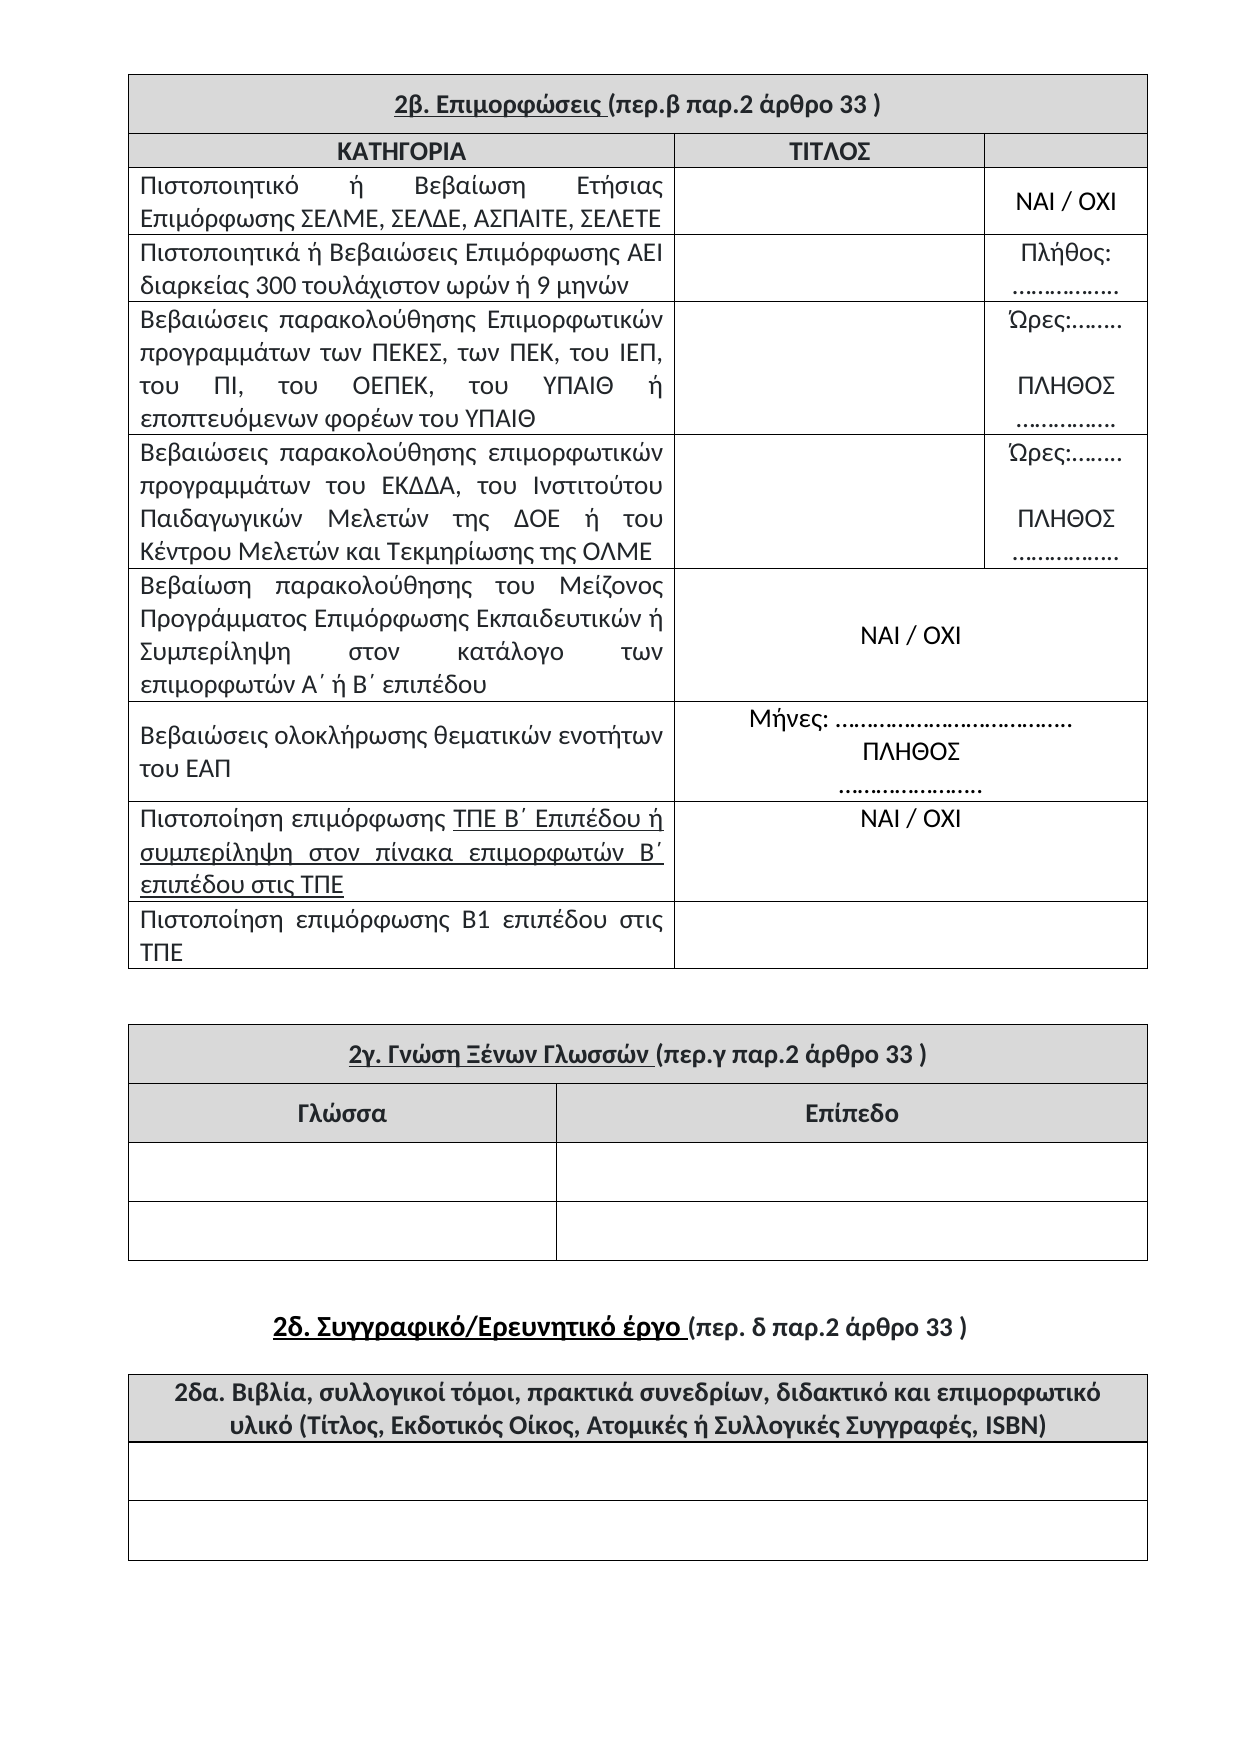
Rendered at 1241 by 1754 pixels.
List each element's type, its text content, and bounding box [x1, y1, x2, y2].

table_cell [675, 902, 1147, 968]
table_cell Βεβαιώσεις παρακολούθησης Επιμορφωτικών προγραμμάτων των ΠΕΚΕΣ, των ΠΕΚ, του ΙΕΠ, του ΠΙ, του ΟΕΠΕΚ, του ΥΠΑΙΘ ή εποπτευόμενων φορέων του ΥΠΑΙΘ [129, 302, 674, 434]
table_cell [675, 168, 984, 234]
table_cell ΚΑΤΗΓΟΡΙΑ [129, 134, 674, 167]
table_cell [675, 302, 984, 434]
table_cell ΝΑΙ / ΟΧΙ [675, 802, 1147, 901]
table_cell [129, 1501, 1147, 1559]
table_header 2β. Επιμορφώσεις (περ.β παρ.2 άρθρο 33 ) [129, 75, 1147, 133]
table_cell Γλώσσα [129, 1084, 556, 1142]
table_cell [129, 1143, 556, 1201]
table_cell Επίπεδο [557, 1084, 1147, 1142]
table_cell Ώρες:…….. ΠΛΗΘΟΣ ……………. [985, 302, 1147, 434]
table_cell [129, 1202, 556, 1260]
table_cell [675, 235, 984, 301]
table_cell Βεβαιώσεις παρακολούθησης επιμορφωτικών προγραμμάτων του ΕΚΔΔΑ, του Ινστιτούτου Παιδαγωγικών Μελετών της ΔΟΕ ή του Κέντρου Μελετών και Τεκμηρίωσης της ΟΛΜΕ [129, 435, 674, 567]
table_cell Πιστοποιητικό ή Βεβαίωση Ετήσιας Επιμόρφωσης ΣΕΛΜΕ, ΣΕΛΔΕ, ΑΣΠΑΙΤΕ, ΣΕΛΕΤΕ [129, 168, 674, 234]
table_cell Μήνες: ……………………………….. ΠΛΗΘΟΣ ………………….. [675, 702, 1147, 801]
table_cell Πιστοποίηση επιμόρφωσης ΤΠΕ Β΄ Επιπέδου ή συμπερίληψη στον πίνακα επιμορφωτών Β΄ επιπέδου στις ΤΠΕ [129, 802, 674, 901]
table_cell [675, 435, 984, 567]
table_cell Πιστοποίηση επιμόρφωσης Β1 επιπέδου στις ΤΠΕ [129, 902, 674, 968]
table_cell Βεβαιώσεις ολοκλήρωσης θεματικών ενοτήτων του ΕΑΠ [129, 702, 674, 801]
table_cell ΝΑΙ / ΟΧΙ [985, 168, 1147, 234]
table_cell [557, 1202, 1147, 1260]
table_cell [129, 1443, 1147, 1500]
table_header 2γ. Γνώση Ξένων Γλωσσών (περ.γ παρ.2 άρθρο 33 ) [129, 1025, 1147, 1083]
table_cell Πιστοποιητικά ή Βεβαιώσεις Επιμόρφωσης ΑΕΙ διαρκείας 300 τουλάχιστον ωρών ή 9 μηνών [129, 235, 674, 301]
table_cell Ώρες:…….. ΠΛΗΘΟΣ …………….. [985, 435, 1147, 567]
table_cell Βεβαίωση παρακολούθησης του Μείζονος Προγράμματος Επιμόρφωσης Εκπαιδευτικών ή Συμπερίληψη στον κατάλογο των επιμορφωτών Α΄ ή Β΄ επιπέδου [129, 569, 674, 701]
table_cell ΤΙΤΛΟΣ [675, 134, 984, 167]
table_cell Πλήθος: …………….. [985, 235, 1147, 301]
text 2δ. Συγγραφικό/Ερευνητικό έργο (περ. δ παρ.2 άρθρο 33 ) [187, 1308, 1053, 1344]
table_header 2δα. Βιβλία, συλλογικοί τόμοι, πρακτικά συνεδρίων, διδακτικό και επιμορφωτικό υλικό (Τίτλος, Εκδοτικός Οίκος, Ατομικές ή Συλλογικές Συγγραφές, ISBN) [129, 1375, 1147, 1441]
table_cell ΝΑΙ / ΟΧΙ [675, 569, 1147, 701]
table_cell [985, 134, 1147, 167]
table_cell [557, 1143, 1147, 1201]
